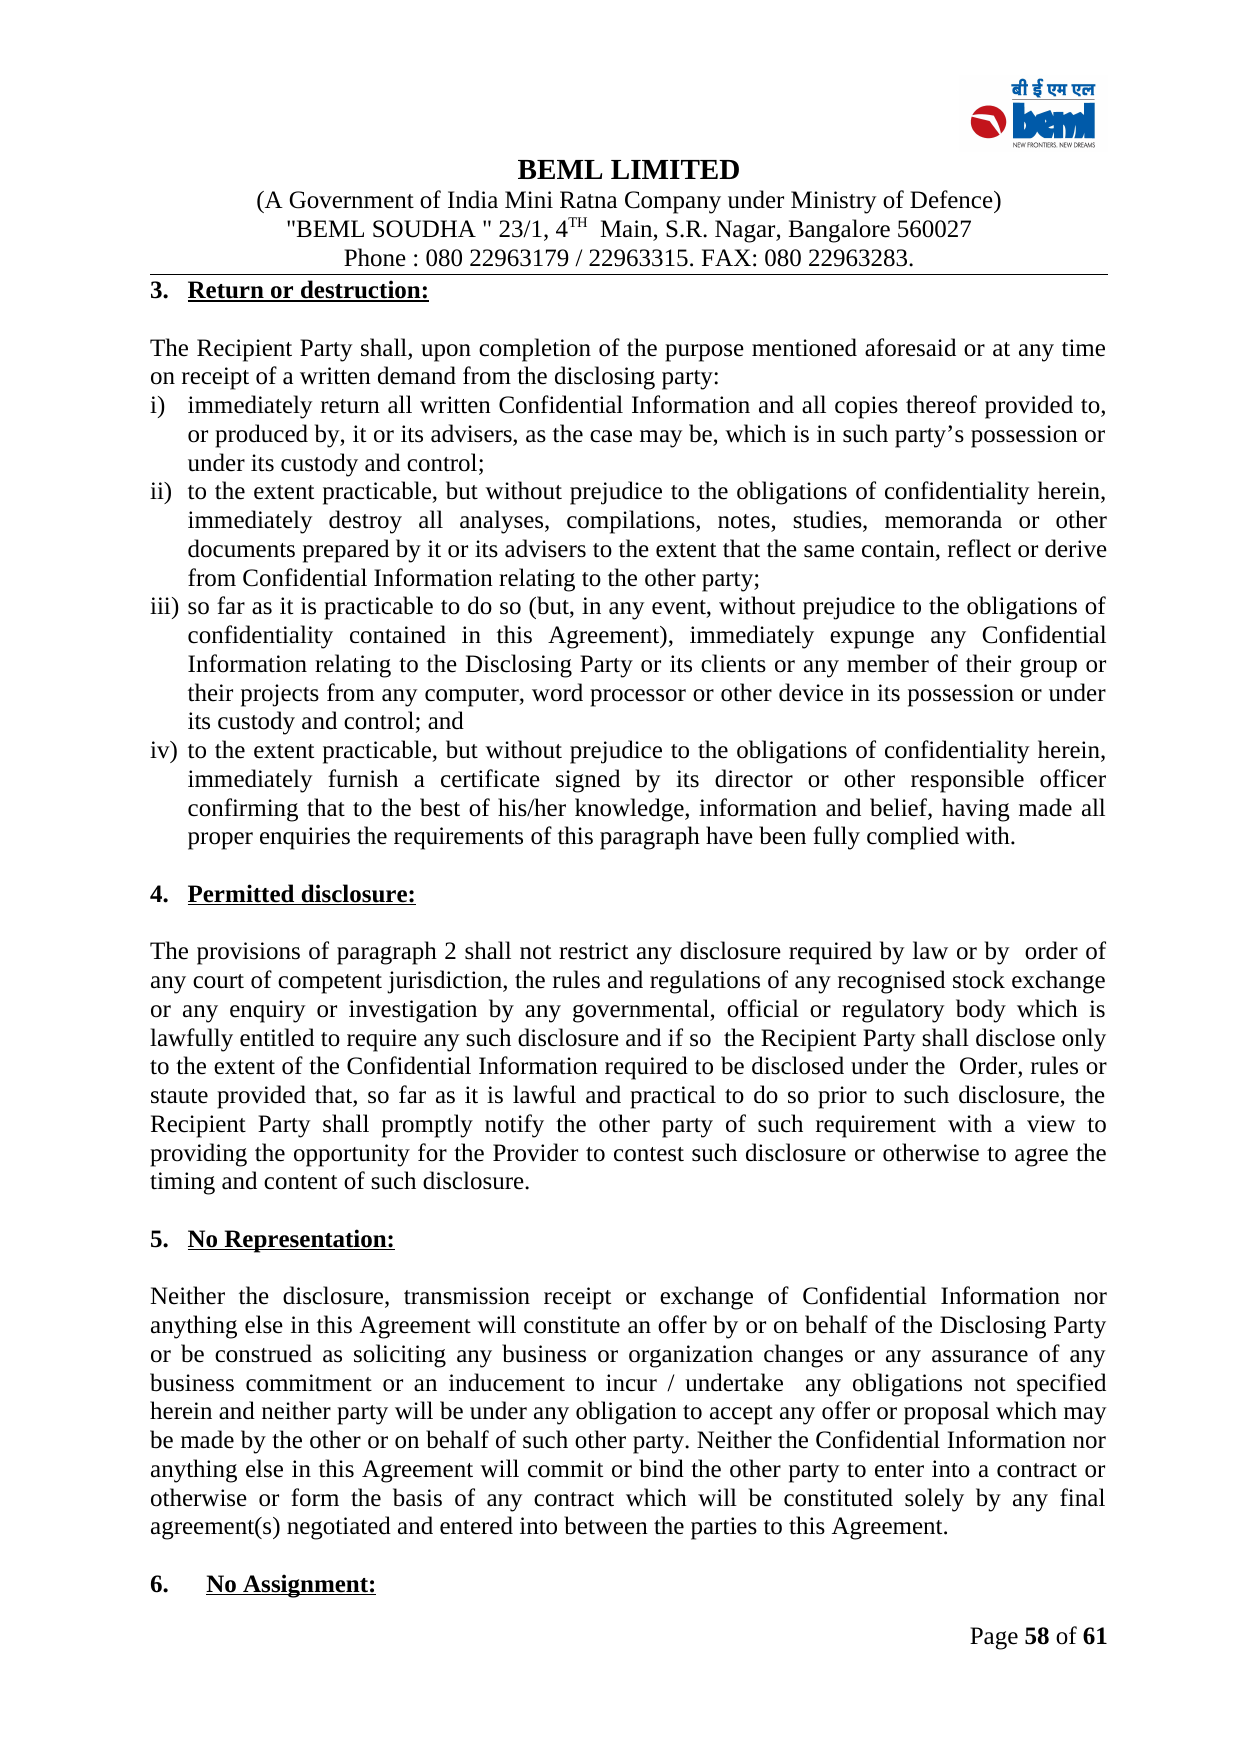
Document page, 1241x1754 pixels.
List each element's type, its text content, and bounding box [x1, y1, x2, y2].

list No Representation: [150, 1224, 1108, 1253]
list to the extent practicable, but without prejudice to the obligations of confidentiality herein, immediately destroy all analyses, compilations, notes, studies, memoranda or other documents prepared by it or its advisers to the extent that the same contain, reflect or derive from Confidential Information relating to the other party; [150, 476, 1108, 591]
list Permitted disclosure: [150, 879, 1108, 908]
text Neither the disclosure, transmission receipt or exchange of Confidential Information nor anything else in this Agreement will constitute an offer by or on behalf of the Disclosing Party or be construed as soliciting any business or organization changes or any assurance of any business commitment or an inducement to incur / undertake any obligations not specified herein and neither party will be under any obligation to accept any offer or proposal which may be made by the other or on behalf of such other party. Neither the Confidential Information nor anything else in this Agreement will commit or bind the other party to enter into a contract or otherwise or form the basis of any contract which will be constituted solely by any final agreement(s) negotiated and entered into between the parties to this Agreement. [150, 1281, 1108, 1540]
list to the extent practicable, but without prejudice to the obligations of confidentiality herein, immediately furnish a certificate signed by its director or other responsible officer confirming that to the best of his/her knowledge, information and belief, having made all proper enquiries the requirements of this paragraph have been fully complied with. [150, 735, 1108, 850]
text The provisions of paragraph 2 shall not restrict any disclosure required by law or by order of any court of competent jurisdiction, the rules and regulations of any recognised stock exchange or any enquiry or investigation by any governmental, official or regulatory body which is lawfully entitled to require any such disclosure and if so the Recipient Party shall disclose only to the extent of the Confidential Information required to be disclosed under the Order, rules or staute provided that, so far as it is lawful and practical to do so prior to such disclosure, the Recipient Party shall promptly notify the other party of such requirement with a view to providing the opportunity for the Provider to contest such disclosure or otherwise to agree the timing and content of such disclosure. [150, 936, 1108, 1195]
list so far as it is practicable to do so (but, in any event, without prejudice to the obligations of confidentiality contained in this Agreement), immediately expunge any Confidential Information relating to the Disclosing Party or its clients or any member of their group or their projects from any computer, word processor or other device in its possession or under its custody and control; and [150, 591, 1108, 735]
list No Assignment: [150, 1569, 1108, 1598]
picture [958, 75, 1108, 152]
list immediately return all written Confidential Information and all copies thereof provided to, or produced by, it or its advisers, as the case may be, which is in such party’s possession or under its custody and control; [150, 390, 1108, 476]
text The Recipient Party shall, upon completion of the purpose mentioned aforesaid or at any time on receipt of a written demand from the disclosing party: [150, 333, 1108, 390]
text 3. Return or destruction: [150, 275, 1108, 304]
